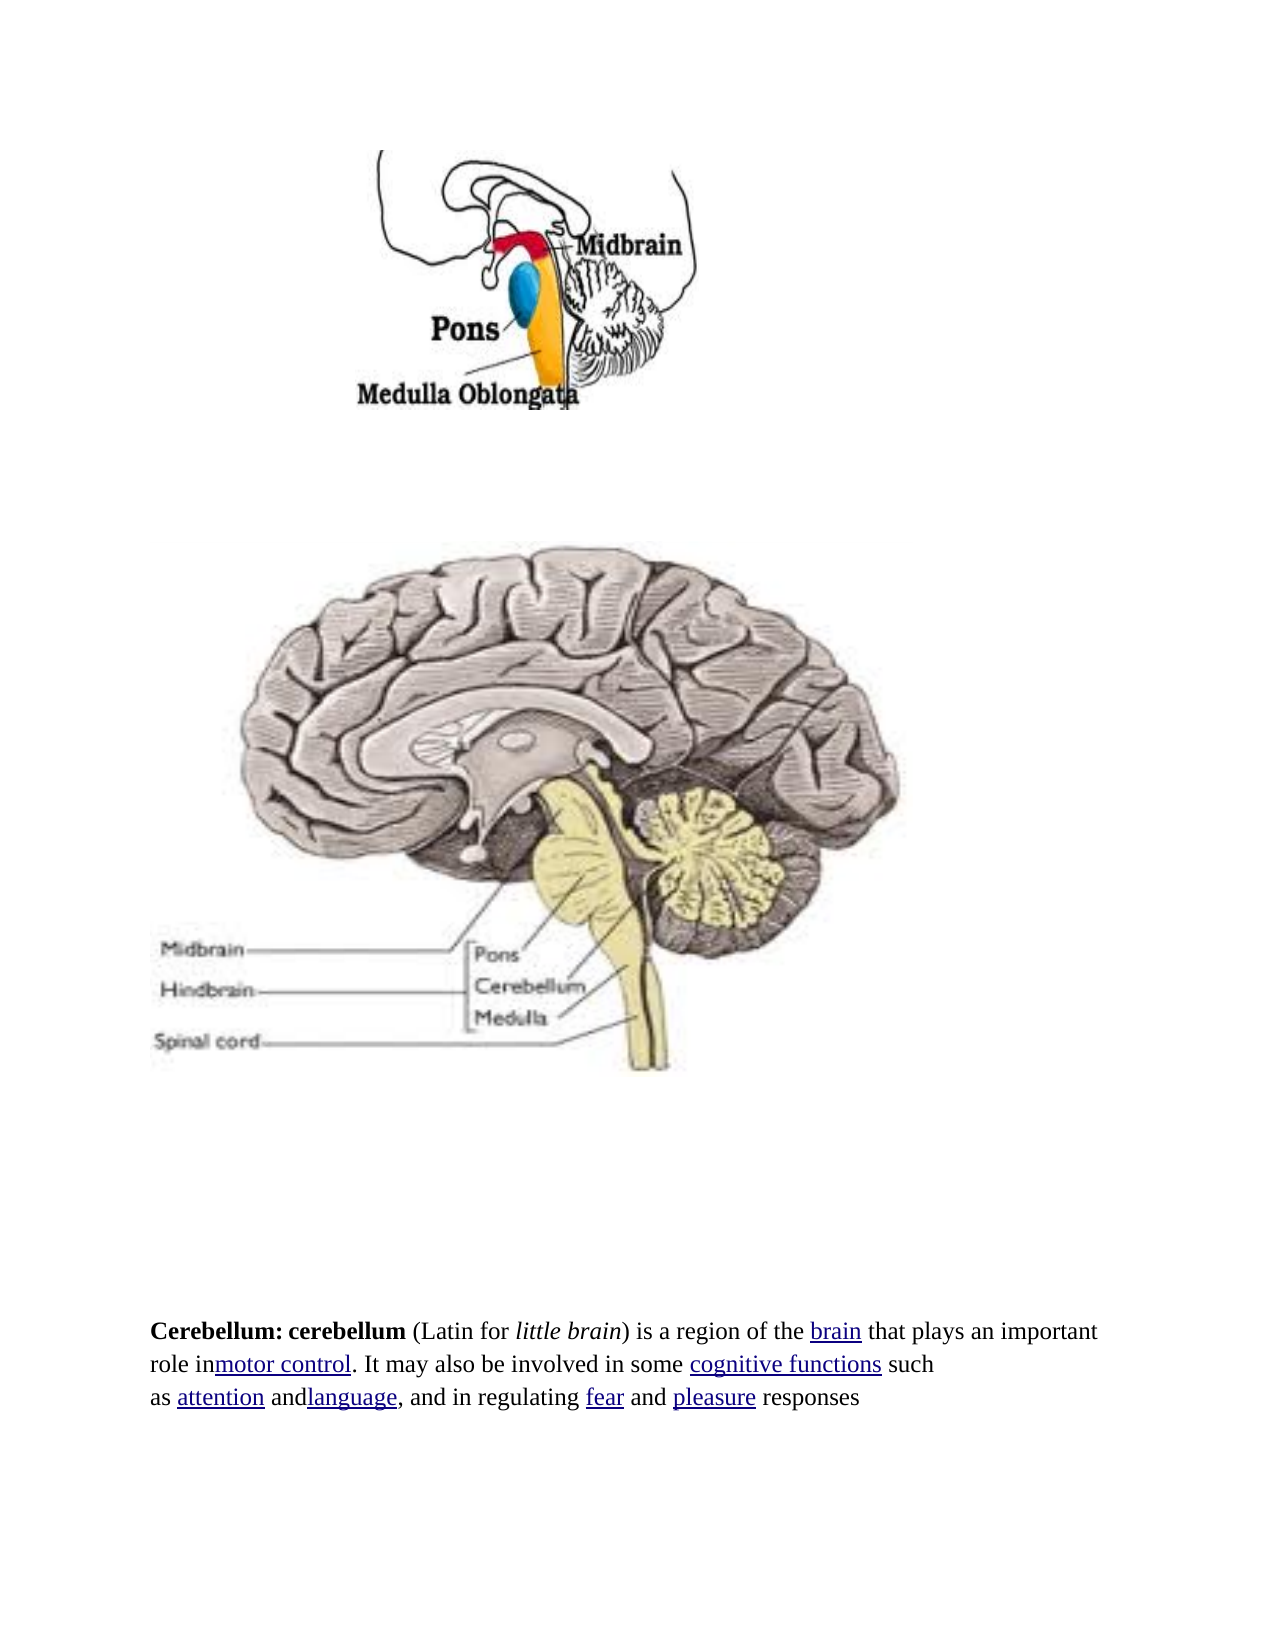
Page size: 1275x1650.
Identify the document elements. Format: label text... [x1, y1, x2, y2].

picture [355, 150, 699, 410]
text Cerebellum: cerebellum (Latin for little brain) is a region of the brain that plays an important role inmotor control. It may also be involved in some cognitive functions such as attention andlanguage, and in regulating fear and pleasure responses [150, 1316, 1125, 1411]
picture [150, 541, 913, 1077]
